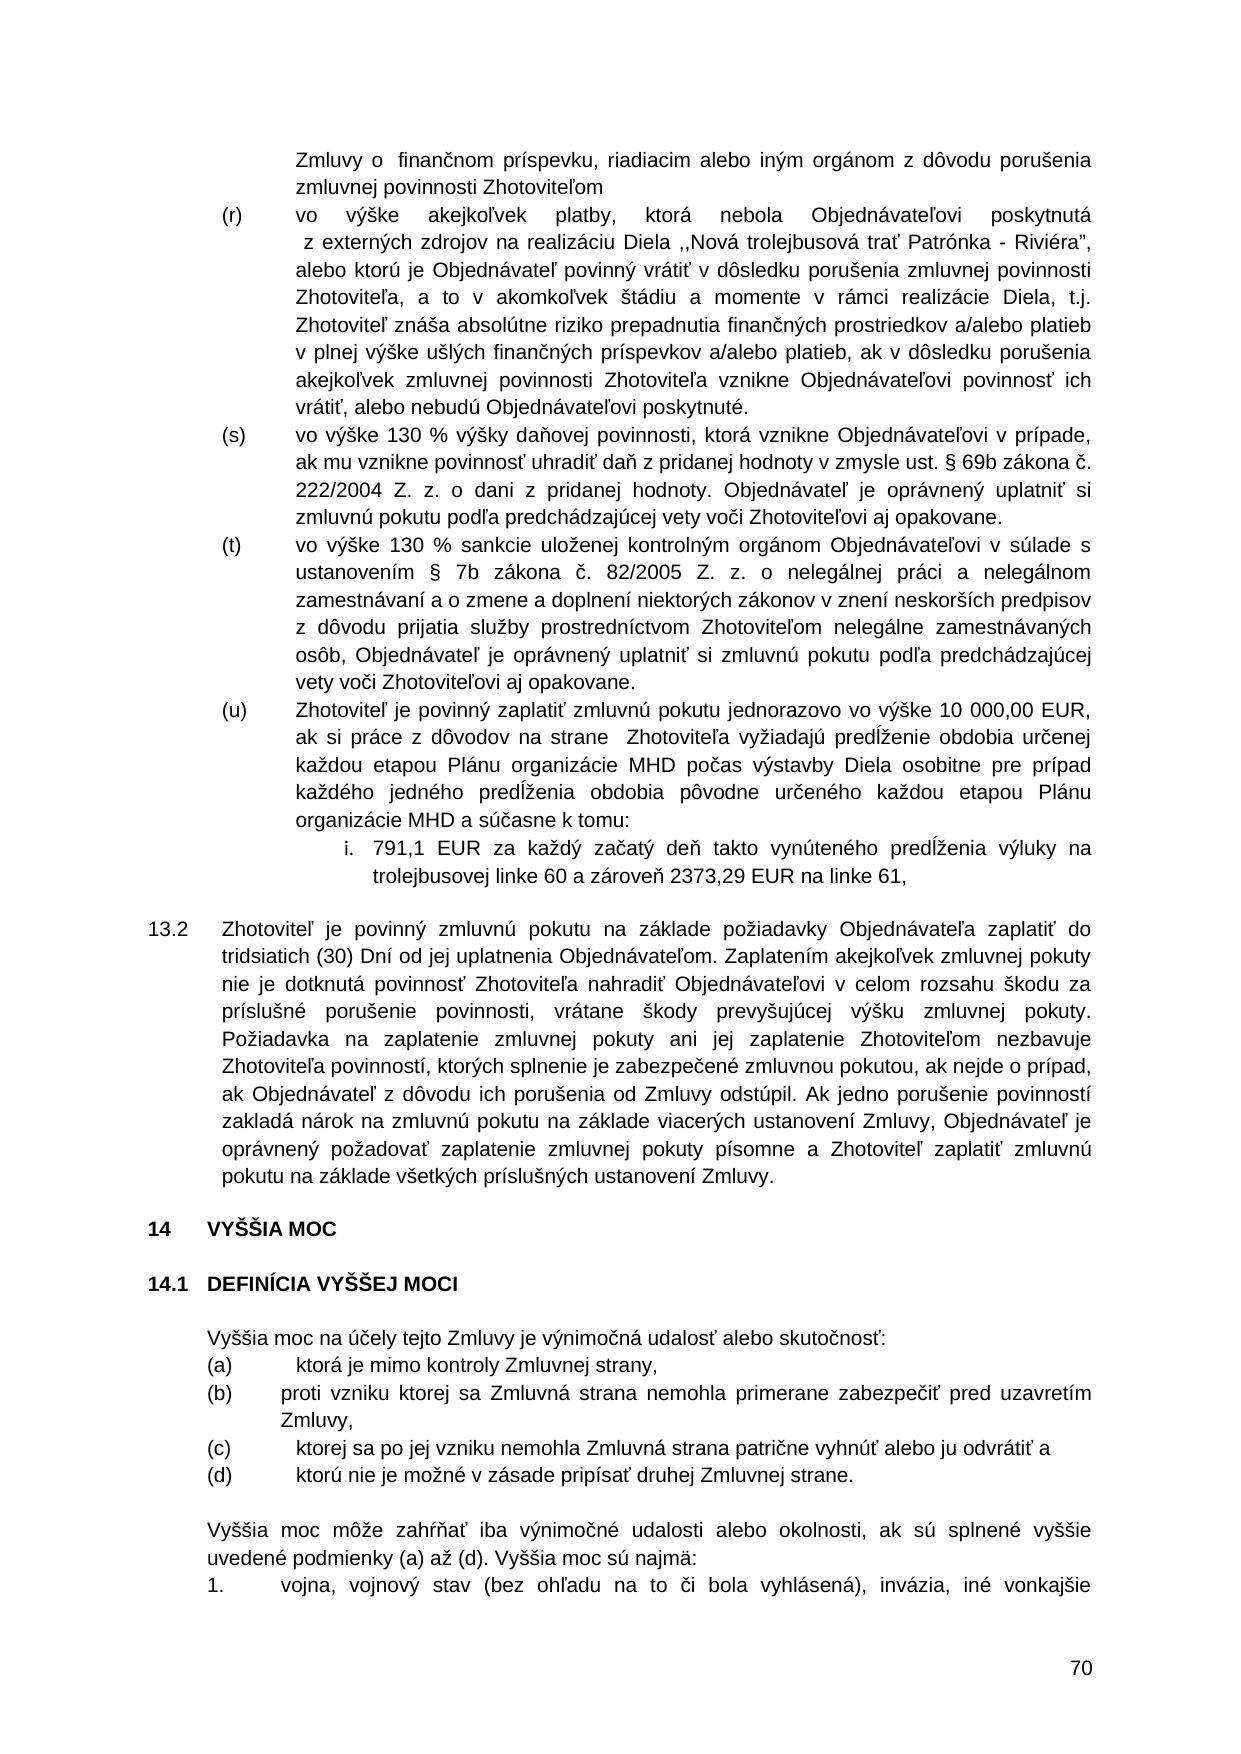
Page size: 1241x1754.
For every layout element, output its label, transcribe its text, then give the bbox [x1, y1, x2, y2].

list Zhotoviteľ je povinný zaplatiť zmluvnú pokutu jednorazovo vo výške 10 000,00 EUR, ak si práce z dôvodov na strane Zhotoviteľa vyžiadajú predĺženie obdobia určenej každou etapou Plánu organizácie MHD počas výstavby Diela osobitne pre prípad každého jedného predĺženia obdobia pôvodne určeného každou etapou Plánu organizácie MHD a súčasne k tomu: [222, 698, 1092, 832]
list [222, 148, 1092, 199]
text Vyššia moc na účely tejto Zmluvy je výnimočná udalosť alebo skutočnosť: [207, 1326, 1092, 1350]
list ktorú nie je možné v zásade pripísať druhej Zmluvnej strane. [207, 1463, 1092, 1487]
list ktorá je mimo kontroly Zmluvnej strany, [207, 1353, 1092, 1377]
list vo výške 130 % sankcie uloženej kontrolným orgánom Objednávateľovi v súlade s ustanovením § 7b zákona č. 82/2005 Z. z. o nelegálnej práci a nelegálnom zamestnávaní a o zmene a doplnení niektorých zákonov v znení neskorších predpisov z dôvodu prijatia služby prostredníctvom Zhotoviteľom nelegálne zamestnávaných osôb, Objednávateľ je oprávnený uplatniť si zmluvnú pokutu podľa predchádzajúcej vety voči Zhotoviteľovi aj opakovane. [222, 533, 1092, 694]
list ktorej sa po jej vzniku nemohla Zmluvná strana patrične vyhnúť alebo ju odvrátiť a [207, 1436, 1092, 1460]
list 791,1 EUR za každý začatý deň takto vynúteného predĺženia výluky na trolejbusovej linke 60 a zároveň 2373,29 EUR na linke 61, [354, 835, 1092, 888]
text Vyššia moc môže zahŕňať iba výnimočné udalosti alebo okolnosti, ak sú splnené vyššie uvedené podmienky (a) až (d). Vyššia moc sú najmä: [207, 1518, 1092, 1570]
list vo výške akejkoľvek platby, ktorá nebola Objednávateľovi poskytnutá z externých zdrojov na realizáciu Diela ,,Nová trolejbusová trať Patrónka - Riviéra”, alebo ktorú je Objednávateľ povinný vrátiť v dôsledku porušenia zmluvnej povinnosti Zhotoviteľa, a to v akomkoľvek štádiu a momente v rámci realizácie Diela, t.j. Zhotoviteľ znáša absolútne riziko prepadnutia finančných prostriedkov a/alebo platieb v plnej výške ušlých finančných príspevkov a/alebo platieb, ak v dôsledku porušenia akejkoľvek zmluvnej povinnosti Zhotoviteľa vznikne Objednávateľovi povinnosť ich vrátiť, alebo nebudú Objednávateľovi poskytnuté. [222, 203, 1092, 419]
list Zhotoviteľ je povinný zmluvnú pokutu na základe požiadavky Objednávateľa zaplatiť do tridsiatich (30) Dní od jej uplatnenia Objednávateľom. Zaplatením akejkoľvek zmluvnej pokuty nie je dotknutá povinnosť Zhotoviteľa nahradiť Objednávateľovi v celom rozsahu škodu za príslušné porušenie povinnosti, vrátane škody prevyšujúcej výšku zmluvnej pokuty. Požiadavka na zaplatenie zmluvnej pokuty ani jej zaplatenie Zhotoviteľom nezbavuje Zhotoviteľa povinností, ktorých splnenie je zabezpečené zmluvnou pokutou, ak nejde o prípad, ak Objednávateľ z dôvodu ich porušenia od Zmluvy odstúpil. Ak jedno porušenie povinností zakladá nárok na zmluvnú pokutu na základe viacerých ustanovení Zmluvy, Objednávateľ je oprávnený požadovať zaplatenie zmluvnej pokuty písomne a Zhotoviteľ zaplatiť zmluvnú pokutu na základe všetkých príslušných ustanovení Zmluvy. [148, 916, 1092, 1188]
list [207, 1573, 1092, 1597]
subtitle DEFINÍCIA VYŠŠEJ MOCI [148, 1272, 1092, 1296]
list proti vzniku ktorej sa Zmluvná strana nemohla primerane zabezpečiť pred uzavretím Zmluvy, [207, 1381, 1092, 1432]
subtitle VYŠŠIA MOC [148, 1216, 1092, 1240]
list vo výške 130 % výšky daňovej povinnosti, ktorá vznikne Objednávateľovi v prípade, ak mu vznikne povinnosť uhradiť daň z pridanej hodnoty v zmysle ust. § 69b zákona č. 222/2004 Z. z. o dani z pridanej hodnoty. Objednávateľ je oprávnený uplatniť si zmluvnú pokutu podľa predchádzajúcej vety voči Zhotoviteľovi aj opakovane. [222, 423, 1092, 529]
